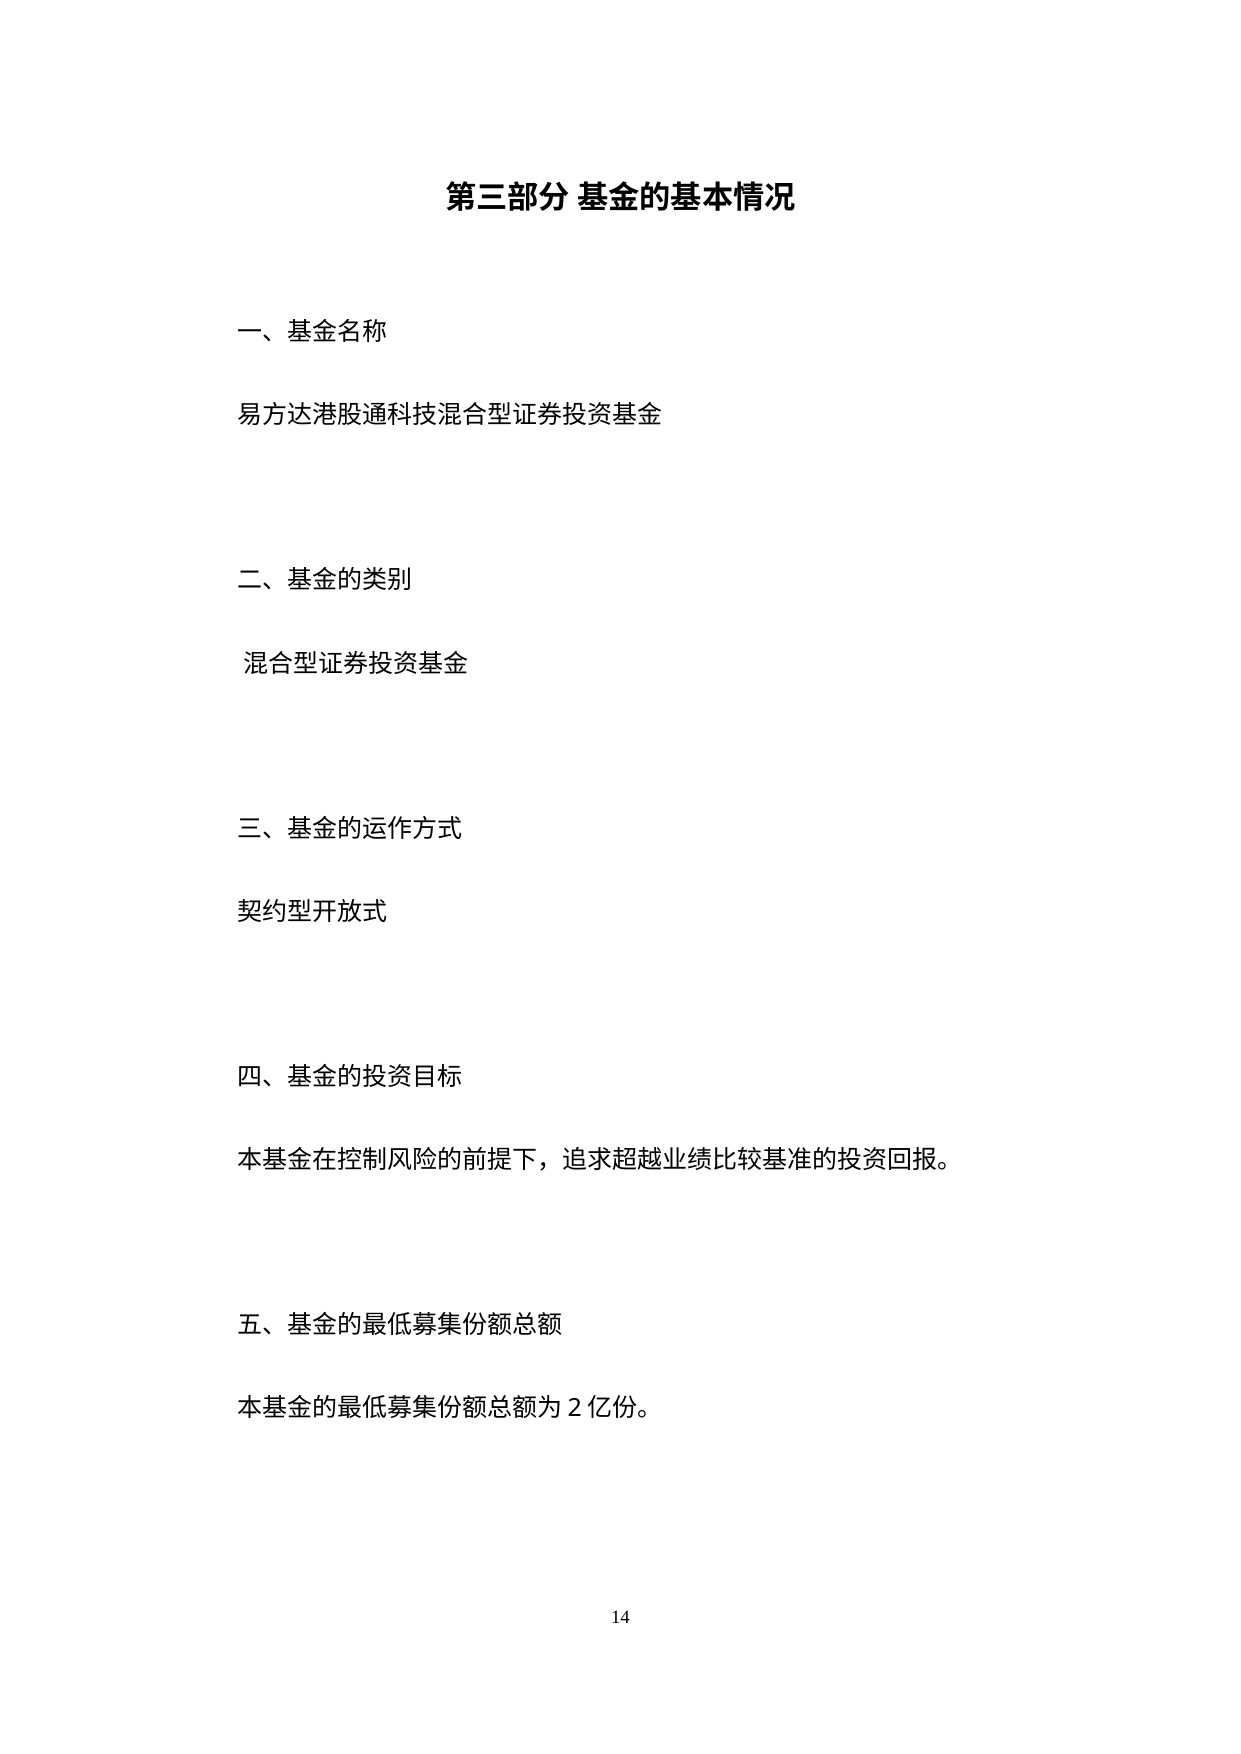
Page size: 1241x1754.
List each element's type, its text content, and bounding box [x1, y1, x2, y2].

text 四、基金的投资目标 [187, 1042, 1053, 1107]
text 本基金的最低募集份额总额为2亿份。 [187, 1373, 1053, 1438]
text 混合型证券投资基金 [244, 629, 1053, 694]
text 第三部分 基金的基本情况 [187, 162, 1053, 227]
text 易方达港股通科技混合型证券投资基金 [187, 380, 1053, 445]
text 二、基金的类别 [187, 546, 1053, 611]
text 契约型开放式 [187, 877, 1053, 942]
text 五、基金的最低募集份额总额 [187, 1290, 1053, 1355]
text 本基金在控制风险的前提下，追求超越业绩比较基准的投资回报。 [187, 1125, 1053, 1190]
text 三、基金的运作方式 [187, 794, 1053, 859]
text 一、基金名称 [187, 297, 1053, 362]
